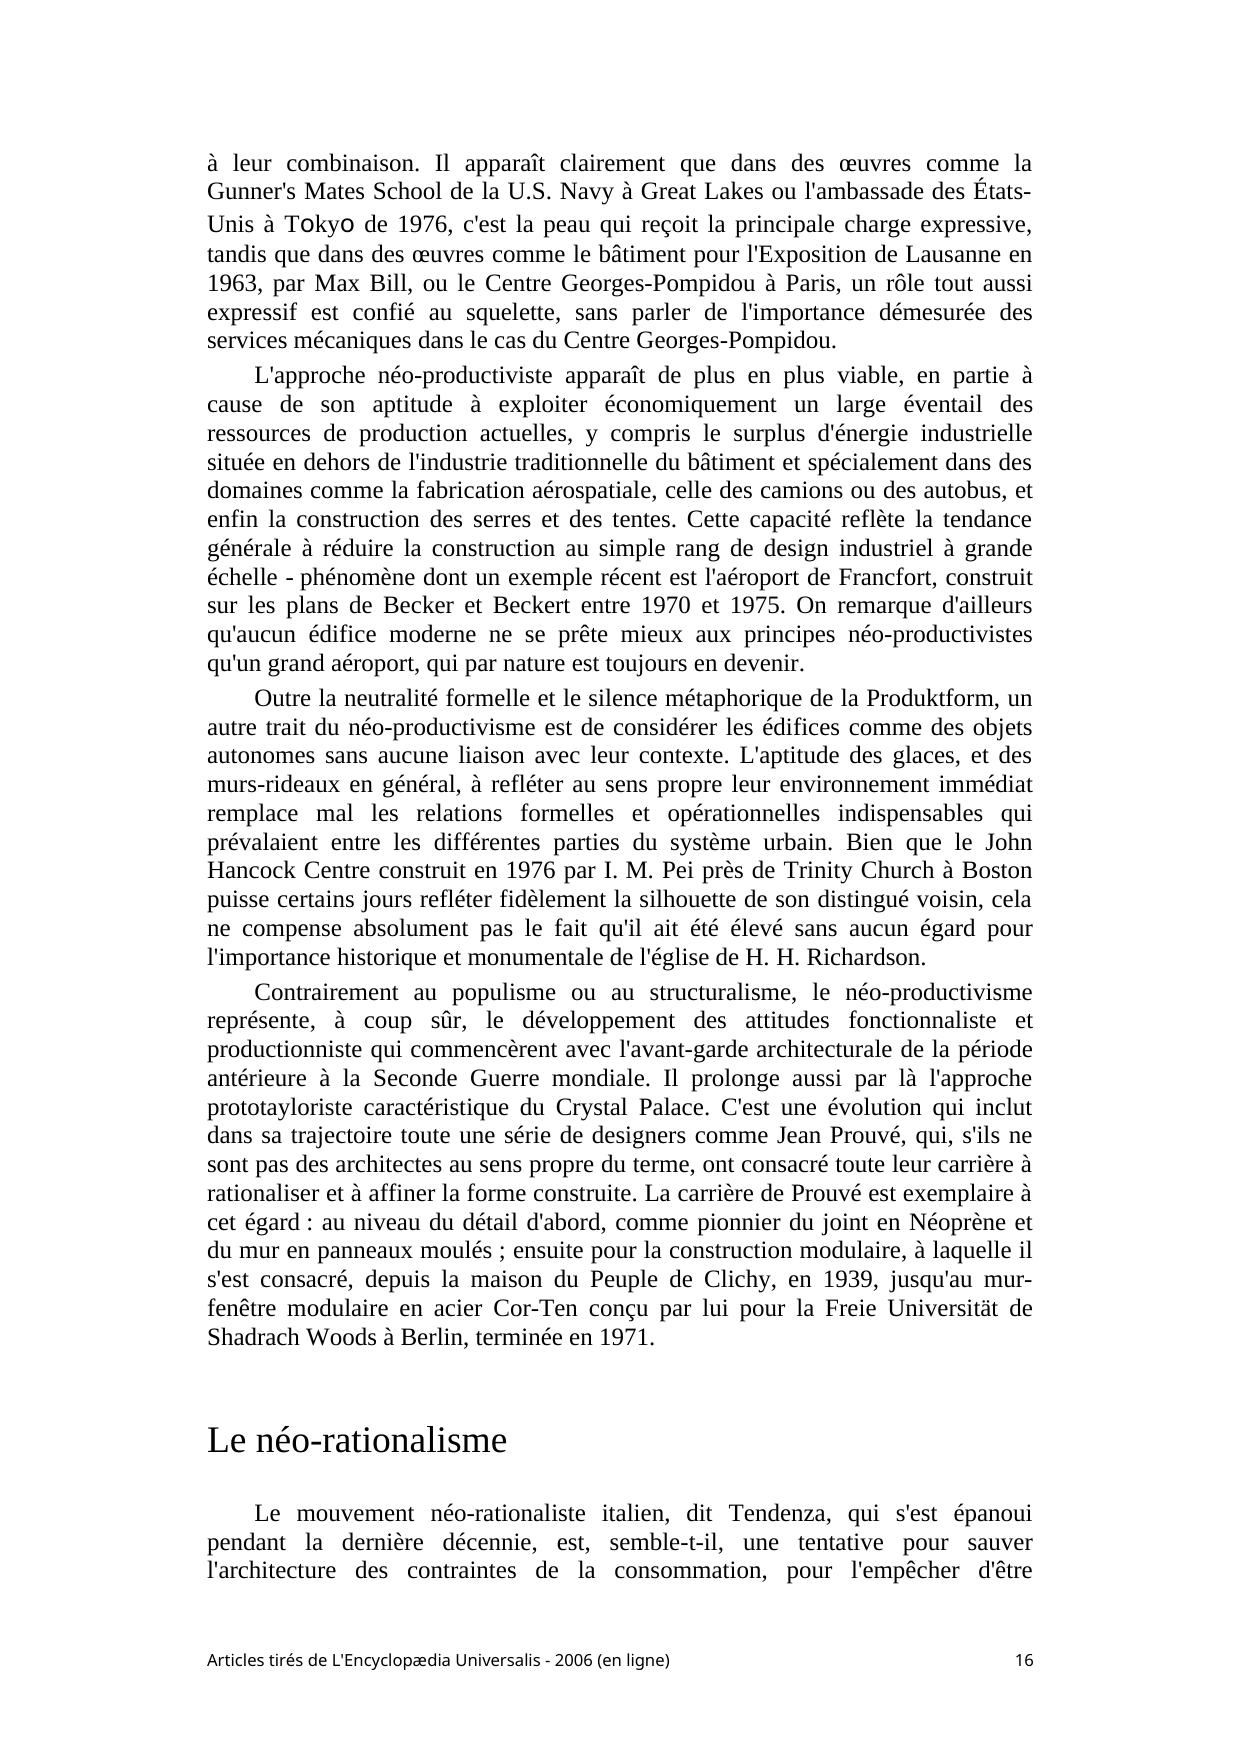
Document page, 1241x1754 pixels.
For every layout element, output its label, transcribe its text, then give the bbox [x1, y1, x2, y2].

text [207, 148, 1033, 354]
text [207, 1498, 1033, 1584]
text L'approche néo-productiviste apparaît de plus en plus viable, en partie à cause de son aptitude à exploiter économiquement un large éventail des ressources de production actuelles, y compris le surplus d'énergie industrielle située en dehors de l'industrie traditionnelle du bâtiment et spécialement dans des domaines comme la fabrication aérospatiale, celle des camions ou des autobus, et enfin la construction des serres et des tentes. Cette capacité reflète la tendance générale à réduire la construction au simple rang de design industriel à grande échelle - phénomène dont un exemple récent est l'aéroport de Francfort, construit sur les plans de Becker et Beckert entre 1970 et 1975. On remarque d'ailleurs qu'aucun édifice moderne ne se prête mieux aux principes néo-productivistes qu'un grand aéroport, qui par nature est toujours en devenir. [207, 361, 1033, 677]
text Contrairement au populisme ou au structuralisme, le néo-productivisme représente, à coup sûr, le développement des attitudes fonctionnaliste et productionniste qui commencèrent avec l'avant-garde architecturale de la période antérieure à la Seconde Guerre mondiale. Il prolonge aussi par là l'approche prototayloriste caractéristique du Crystal Palace. C'est une évolution qui inclut dans sa trajectoire toute une série de designers comme Jean Prouvé, qui, s'ils ne sont pas des architectes au sens propre du terme, ont consacré toute leur carrière à rationaliser et à affiner la forme construite. La carrière de Prouvé est exemplaire à cet égard : au niveau du détail d'abord, comme pionnier du joint en Néoprène et du mur en panneaux moulés ; ensuite pour la construction modulaire, à laquelle il s'est consacré, depuis la maison du Peuple de Clichy, en 1939, jusqu'au mur-fenêtre modulaire en acier Cor-Ten conçu par lui pour la Freie Universität de Shadrach Woods à Berlin, terminée en 1971. [207, 977, 1033, 1351]
text Outre la neutralité formelle et le silence métaphorique de la Produktform, un autre trait du néo-productivisme est de considérer les édifices comme des objets autonomes sans aucune liaison avec leur contexte. L'aptitude des glaces, et des murs-rideaux en général, à refléter au sens propre leur environnement immédiat remplace mal les relations formelles et opérationnelles indispensables qui prévalaient entre les différentes parties du système urbain. Bien que le John Hancock Centre construit en 1976 par I. M. Pei près de Trinity Church à Boston puisse certains jours refléter fidèlement la silhouette de son distingué voisin, cela ne compense absolument pas le fait qu'il ait été élevé sans aucun égard pour l'importance historique et monumentale de l'église de H. H. Richardson. [207, 683, 1033, 971]
subtitle Le néo-rationalisme [207, 1417, 901, 1460]
